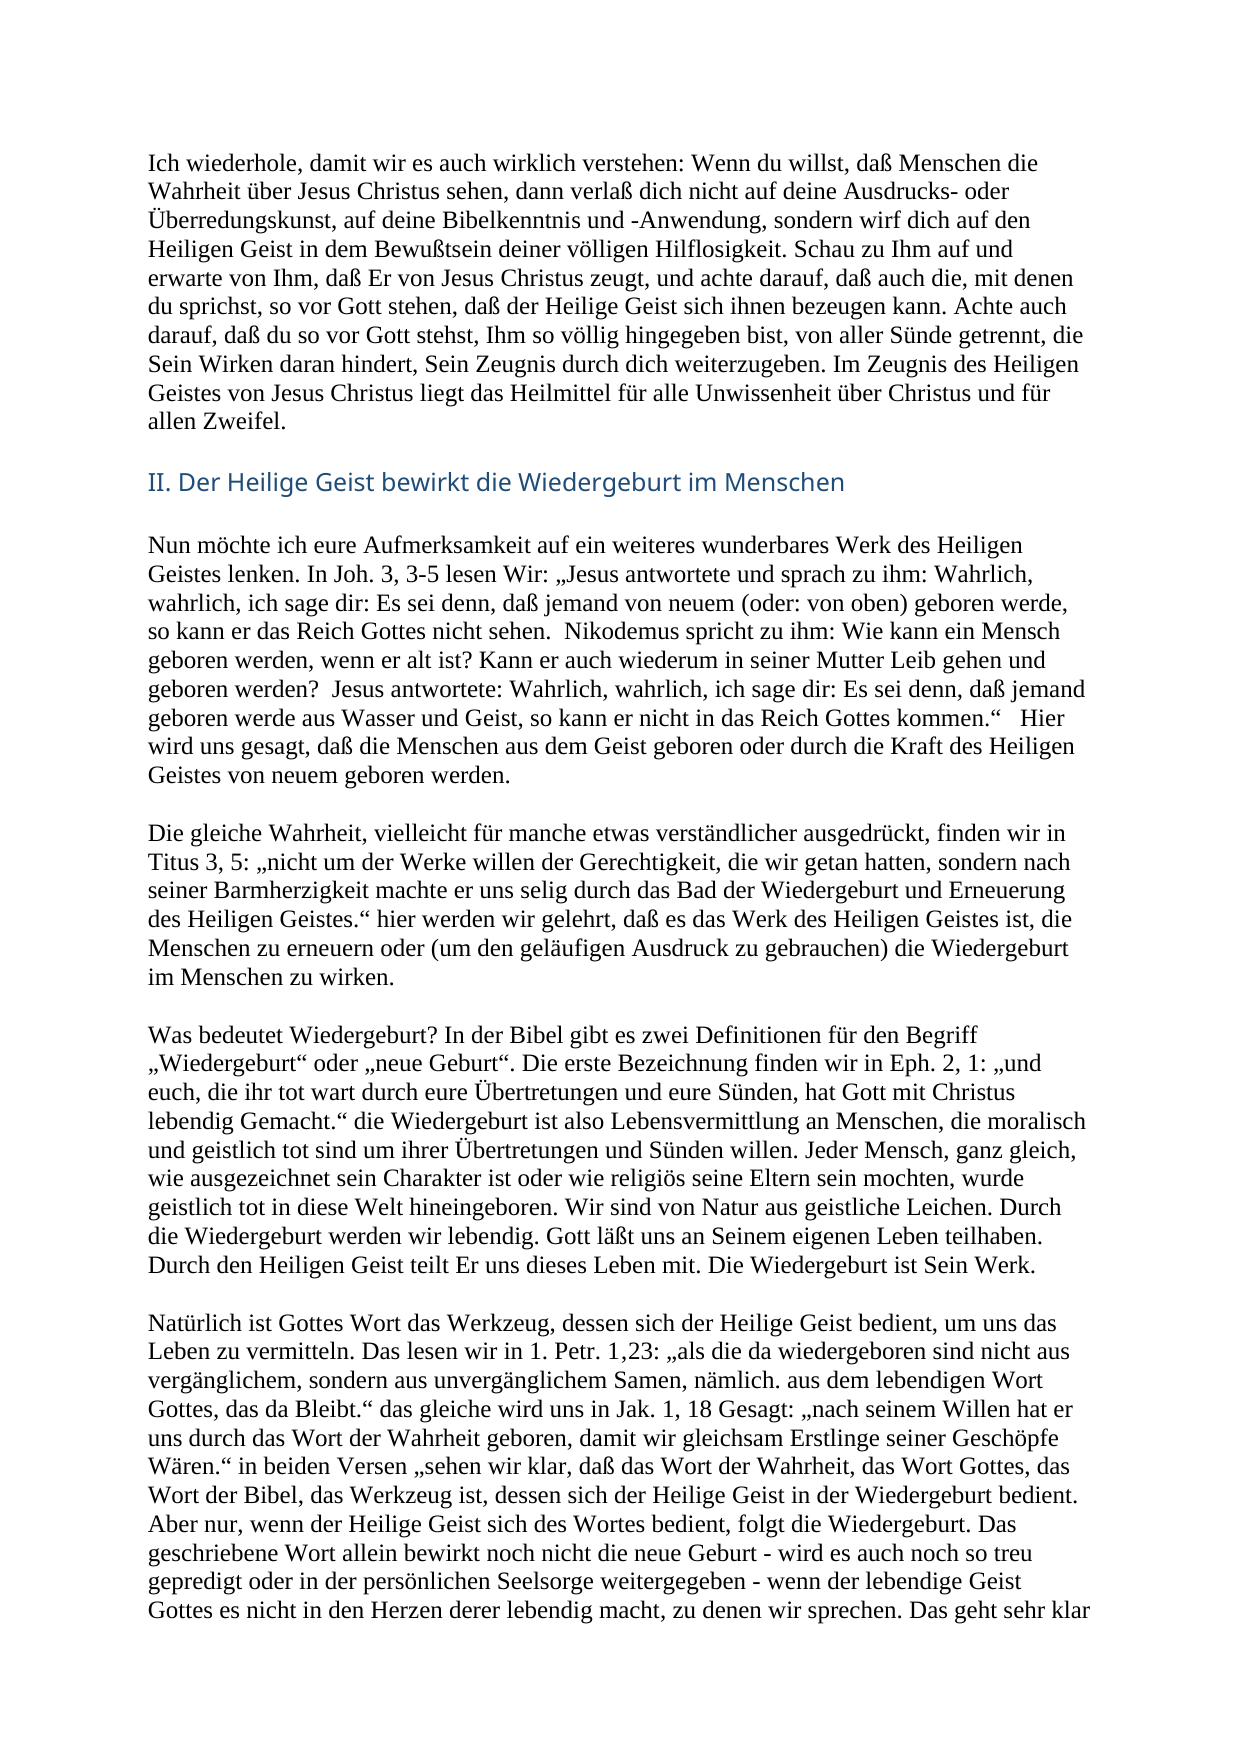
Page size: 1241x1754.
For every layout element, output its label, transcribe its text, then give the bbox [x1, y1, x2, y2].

text Was bedeutet Wiedergeburt? In der Bibel gibt es zwei Definitionen für den Begriff „Wiedergeburt“ oder „neue Geburt“. Die erste Bezeichnung finden wir in Eph. 2, 1: „und euch, die ihr tot wart durch eure Übertretungen und eure Sünden, hat Gott mit Christus lebendig Gemacht.“ die Wiedergeburt ist also Lebensvermittlung an Menschen, die moralisch und geistlich tot sind um ihrer Übertretungen und Sünden willen. Jeder Mensch, ganz gleich, wie ausgezeichnet sein Charakter ist oder wie religiös seine Eltern sein mochten, wurde geistlich tot in diese Welt hineingeboren. Wir sind von Natur aus geistliche Leichen. Durch die Wiedergeburt werden wir lebendig. Gott läßt uns an Seinem eigenen Leben teilhaben. Durch den Heiligen Geist teilt Er uns dieses Leben mit. Die Wiedergeburt ist Sein Werk. [148, 1020, 1093, 1278]
text Ich wiederhole, damit wir es auch wirklich verstehen: Wenn du willst, daß Menschen die Wahrheit über Jesus Christus sehen, dann verlaß dich nicht auf deine Ausdrucks- oder Überredungskunst, auf deine Bibelkenntnis und -Anwendung, sondern wirf dich auf den Heiligen Geist in dem Bewußtsein deiner völligen Hilflosigkeit. Schau zu Ihm auf und erwarte von Ihm, daß Er von Jesus Christus zeugt, und achte darauf, daß auch die, mit denen du sprichst, so vor Gott stehen, daß der Heilige Geist sich ihnen bezeugen kann. Achte auch darauf, daß du so vor Gott stehst, Ihm so völlig hingegeben bist, von aller Sünde getrennt, die Sein Wirken daran hindert, Sein Zeugnis durch dich weiterzugeben. Im Zeugnis des Heiligen Geistes von Jesus Christus liegt das Heilmittel für alle Unwissenheit über Christus und für allen Zweifel. [148, 148, 1093, 435]
text Nun möchte ich eure Aufmerksamkeit auf ein weiteres wunderbares Werk des Heiligen Geistes lenken. In Joh. 3, 3-5 lesen Wir: „Jesus antwortete und sprach zu ihm: Wahrlich, wahrlich, ich sage dir: Es sei denn, daß jemand von neuem (oder: von oben) geboren werde, so kann er das Reich Gottes nicht sehen. Nikodemus spricht zu ihm: Wie kann ein Mensch geboren werden, wenn er alt ist? Kann er auch wiederum in seiner Mutter Leib gehen und geboren werden? Jesus antwortete: Wahrlich, wahrlich, ich sage dir: Es sei denn, daß jemand geboren werde aus Wasser und Geist, so kann er nicht in das Reich Gottes kommen.“ Hier wird uns gesagt, daß die Menschen aus dem Geist geboren oder durch die Kraft des Heiligen Geistes von neuem geboren werden. [148, 530, 1093, 789]
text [148, 1308, 1093, 1624]
text Die gleiche Wahrheit, vielleicht für manche etwas verständlicher ausgedrückt, finden wir in Titus 3, 5: „nicht um der Werke willen der Gerechtigkeit, die wir getan hatten, sondern nach seiner Barmherzigkeit machte er uns selig durch das Bad der Wiedergeburt und Erneuerung des Heiligen Geistes.“ hier werden wir gelehrt, daß es das Werk des Heiligen Geistes ist, die Menschen zu erneuern oder (um den geläufigen Ausdruck zu gebrauchen) die Wiedergeburt im Menschen zu wirken. [148, 818, 1093, 991]
subtitle II. Der Heilige Geist bewirkt die Wiedergeburt im Menschen [148, 464, 1093, 498]
